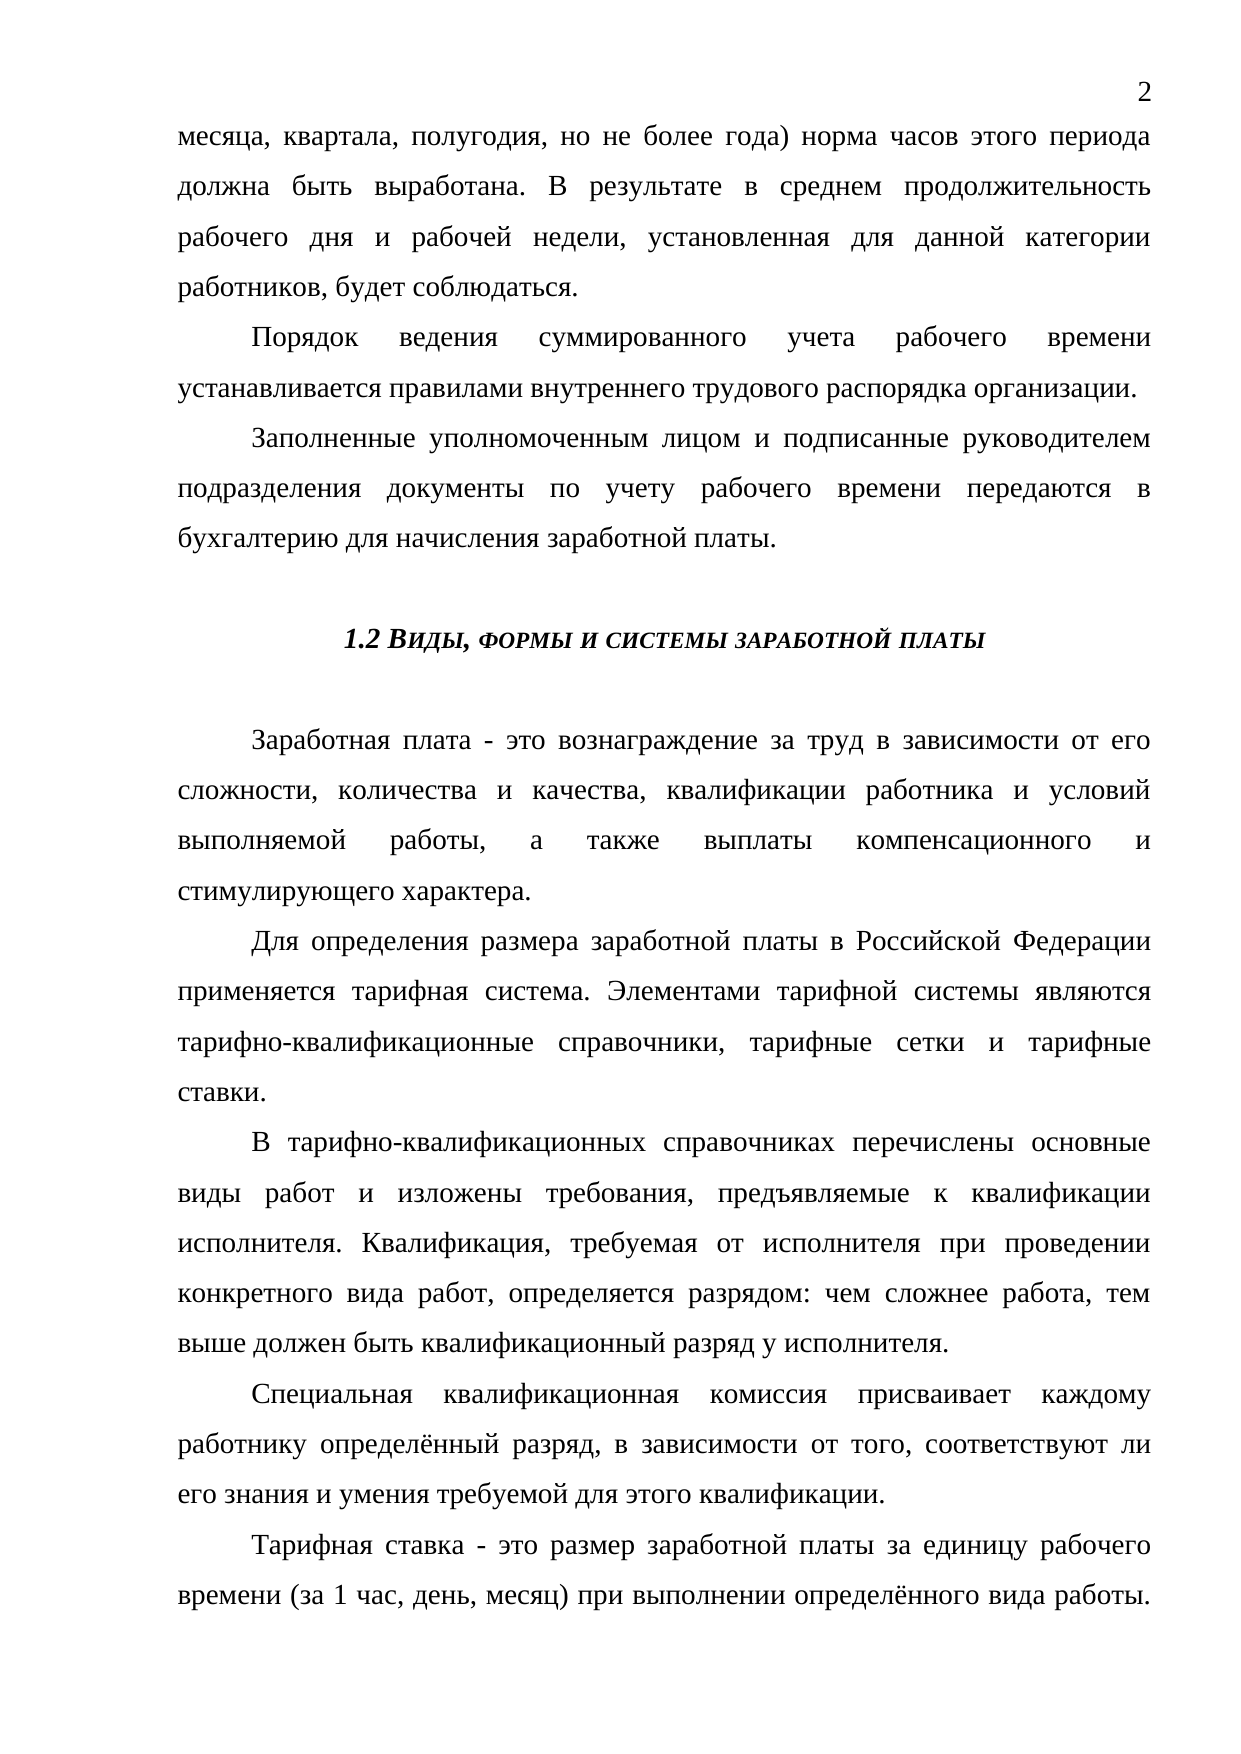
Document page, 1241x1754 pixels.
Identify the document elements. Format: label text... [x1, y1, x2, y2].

text В тарифно-квалификационных справочниках перечислены основные виды работ и изложены требования, предъявляемые к квалификации исполнителя. Квалификация, требуемая от исполнителя при проведении конкретного вида работ, определяется разрядом: чем сложнее работа, тем выше должен быть квалификационный разряд у исполнителя. [177, 1124, 1152, 1359]
text Заполненные уполномоченным лицом и подписанные руководителем подразделения документы по учету рабочего времени передаются в бухгалтерию для начисления заработной платы. [177, 420, 1152, 554]
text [177, 118, 1152, 303]
subtitle 1.2 Виды, формы и системы заработной платы [177, 621, 1152, 655]
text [177, 1527, 1152, 1611]
text Специальная квалификационная комиссия присваивает каждому работнику определённый разряд, в зависимости от того, соответствуют ли его знания и умения требуемой для этого квалификации. [177, 1376, 1152, 1510]
text Заработная плата - это вознаграждение за труд в зависимости от его сложности, количества и качества, квалификации работника и условий выполняемой работы, а также выплаты компенсационного и стимулирующего характера. [177, 722, 1152, 906]
text Порядок ведения суммированного учета рабочего времени устанавливается правилами внутреннего трудового распорядка организации. [177, 319, 1152, 403]
text Для определения размера заработной платы в Российской Федерации применяется тарифная система. Элементами тарифной системы являются тарифно-квалификационные справочники, тарифные сетки и тарифные ставки. [177, 923, 1152, 1108]
